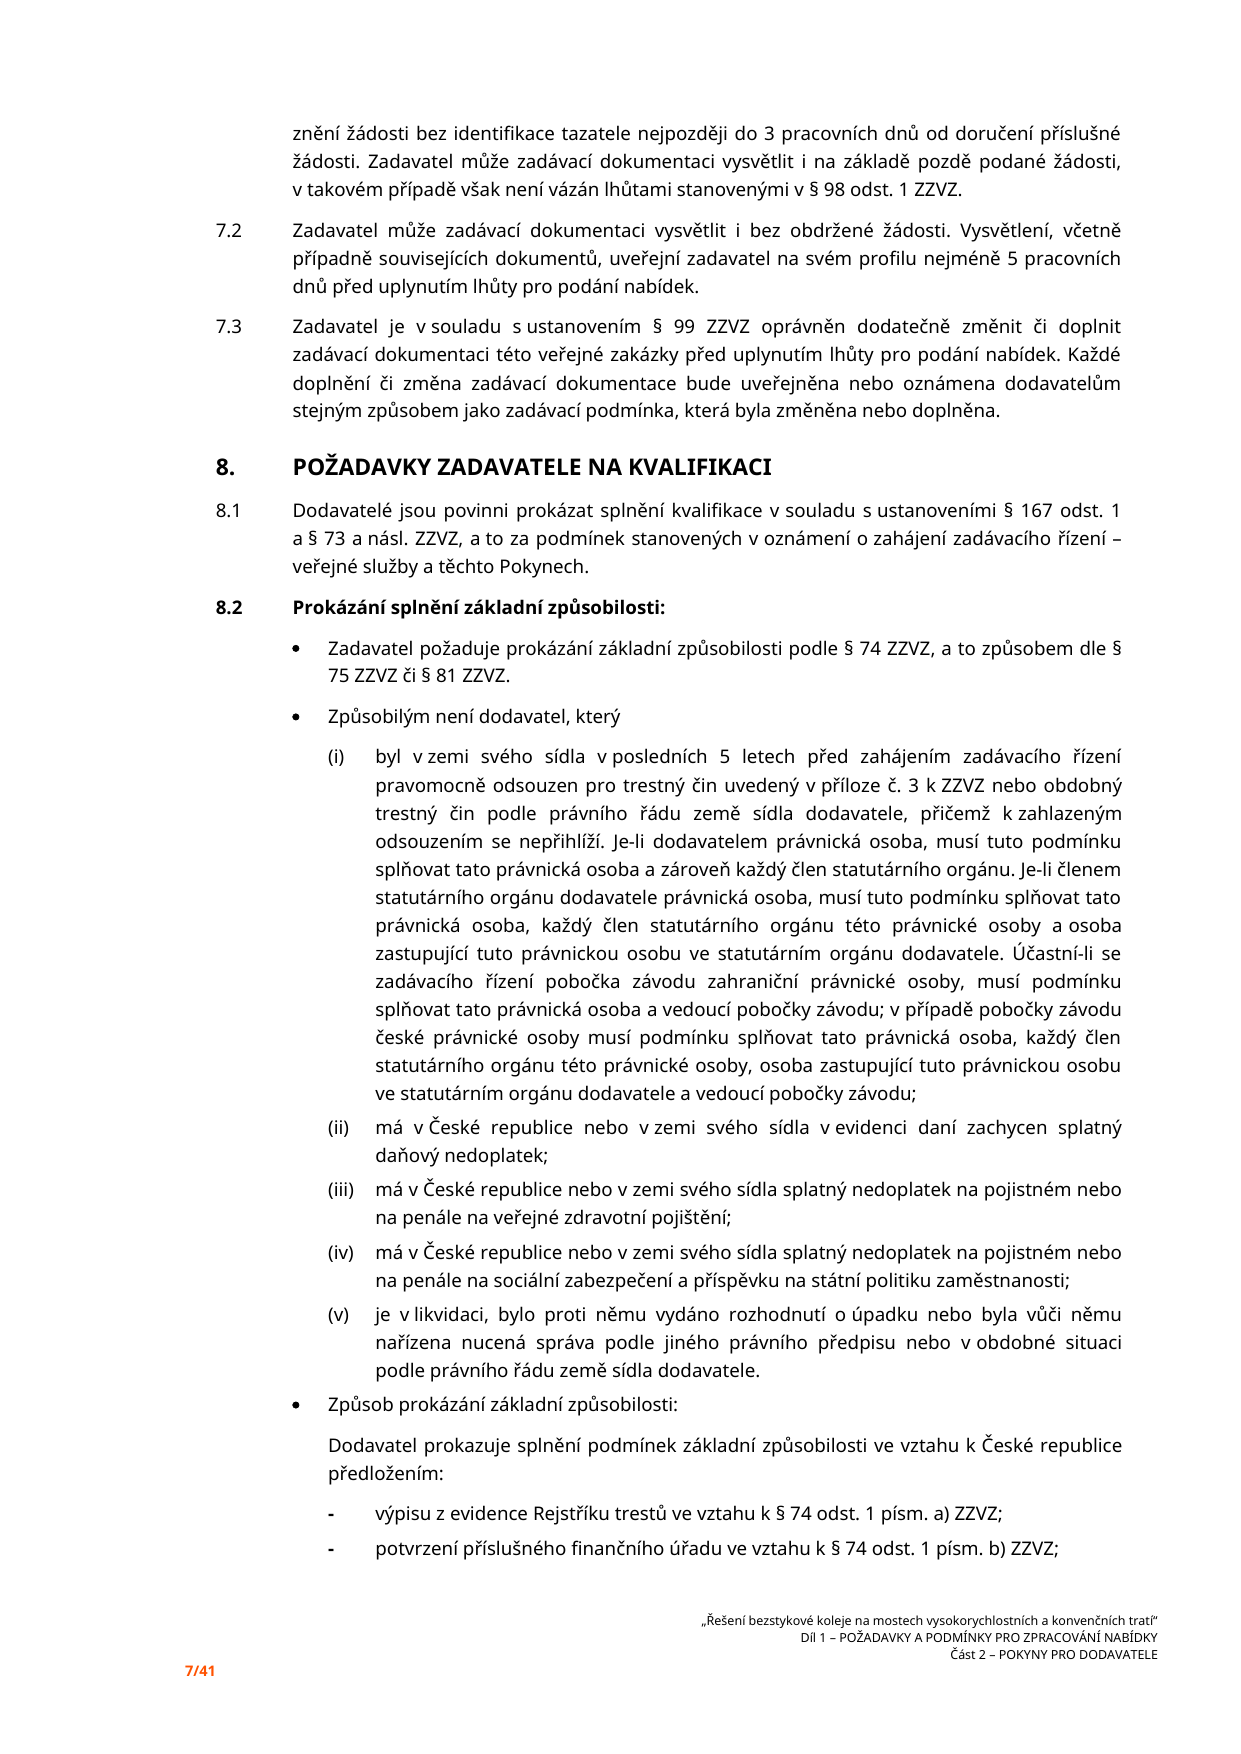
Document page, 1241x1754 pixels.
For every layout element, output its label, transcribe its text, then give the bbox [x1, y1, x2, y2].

list je v likvidaci, bylo proti němu vydáno rozhodnutí o úpadku nebo byla vůči němu nařízena nucená správa podle jiného právního předpisu nebo v obdobné situaci podle právního řádu země sídla dodavatele. [328, 1301, 1122, 1383]
list má v České republice nebo v zemi svého sídla v evidenci daní zachycen splatný daňový nedoplatek; [328, 1114, 1122, 1168]
list má v České republice nebo v zemi svého sídla splatný nedoplatek na pojistném nebo na penále na veřejné zdravotní pojištění; [328, 1177, 1122, 1230]
text POŽADAVKY ZADAVATELE NA KVALIFIKACI [216, 451, 1122, 482]
text Způsobilým není dodavatel, který [292, 703, 1122, 729]
text Zadavatel požaduje prokázání základní způsobilosti podle § 74 ZZVZ, a to způsobem dle § 75 ZZVZ či § 81 ZZVZ. [292, 635, 1122, 688]
text Zadavatel může zadávací dokumentaci vysvětlit i bez obdržené žádosti. Vysvětlení, včetně případně souvisejících dokumentů, uveřejní zadavatel na svém profilu nejméně 5 pracovních dnů před uplynutím lhůty pro podání nabídek. [216, 217, 1122, 299]
text Dodavatel prokazuje splnění podmínek základní způsobilosti ve vztahu k České republice předložením: [328, 1432, 1122, 1486]
list byl v zemi svého sídla v posledních 5 letech před zahájením zadávacího řízení pravomocně odsouzen pro trestný čin uvedený v příloze č. 3 k ZZVZ nebo obdobný trestný čin podle právního řádu země sídla dodavatele, přičemž k zahlazeným odsouzením se nepřihlíží. Je-li dodavatelem právnická osoba, musí tuto podmínku splňovat tato právnická osoba a zároveň každý člen statutárního orgánu. Je-li členem statutárního orgánu dodavatele právnická osoba, musí tuto podmínku splňovat tato právnická osoba, každý člen statutárního orgánu této právnické osoby a osoba zastupující tuto právnickou osobu ve statutárním orgánu dodavatele. Účastní-li se zadávacího řízení pobočka závodu zahraniční právnické osoby, musí podmínku splňovat tato právnická osoba a vedoucí pobočky závodu; v případě pobočky závodu české právnické osoby musí podmínku splňovat tato právnická osoba, každý člen statutárního orgánu této právnické osoby, osoba zastupující tuto právnickou osobu ve statutárním orgánu dodavatele a vedoucí pobočky závodu; [328, 744, 1122, 1106]
text Prokázání splnění základní způsobilosti: [216, 594, 1122, 620]
text Způsob prokázání základní způsobilosti: [292, 1392, 1122, 1417]
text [216, 121, 1122, 202]
text potvrzení příslušného finančního úřadu ve vztahu k § 74 odst. 1 písm. b) ZZVZ; [328, 1535, 1122, 1560]
text Zadavatel je v souladu s ustanovením § 99 ZZVZ oprávněn dodatečně změnit či doplnit zadávací dokumentaci této veřejné zakázky před uplynutím lhůty pro podání nabídek. Každé doplnění či změna zadávací dokumentace bude uveřejněna nebo oznámena dodavatelům stejným způsobem jako zadávací podmínka, která byla změněna nebo doplněna. [216, 314, 1122, 423]
text výpisu z evidence Rejstříku trestů ve vztahu k § 74 odst. 1 písm. a) ZZVZ; [328, 1501, 1122, 1526]
text Dodavatelé jsou povinni prokázat splnění kvalifikace v souladu s ustanoveními § 167 odst. 1 a § 73 a násl. ZZVZ, a to za podmínek stanovených v oznámení o zahájení zadávacího řízení – veřejné služby a těchto Pokynech. [216, 498, 1122, 579]
list má v České republice nebo v zemi svého sídla splatný nedoplatek na pojistném nebo na penále na sociální zabezpečení a příspěvku na státní politiku zaměstnanosti; [328, 1239, 1122, 1292]
